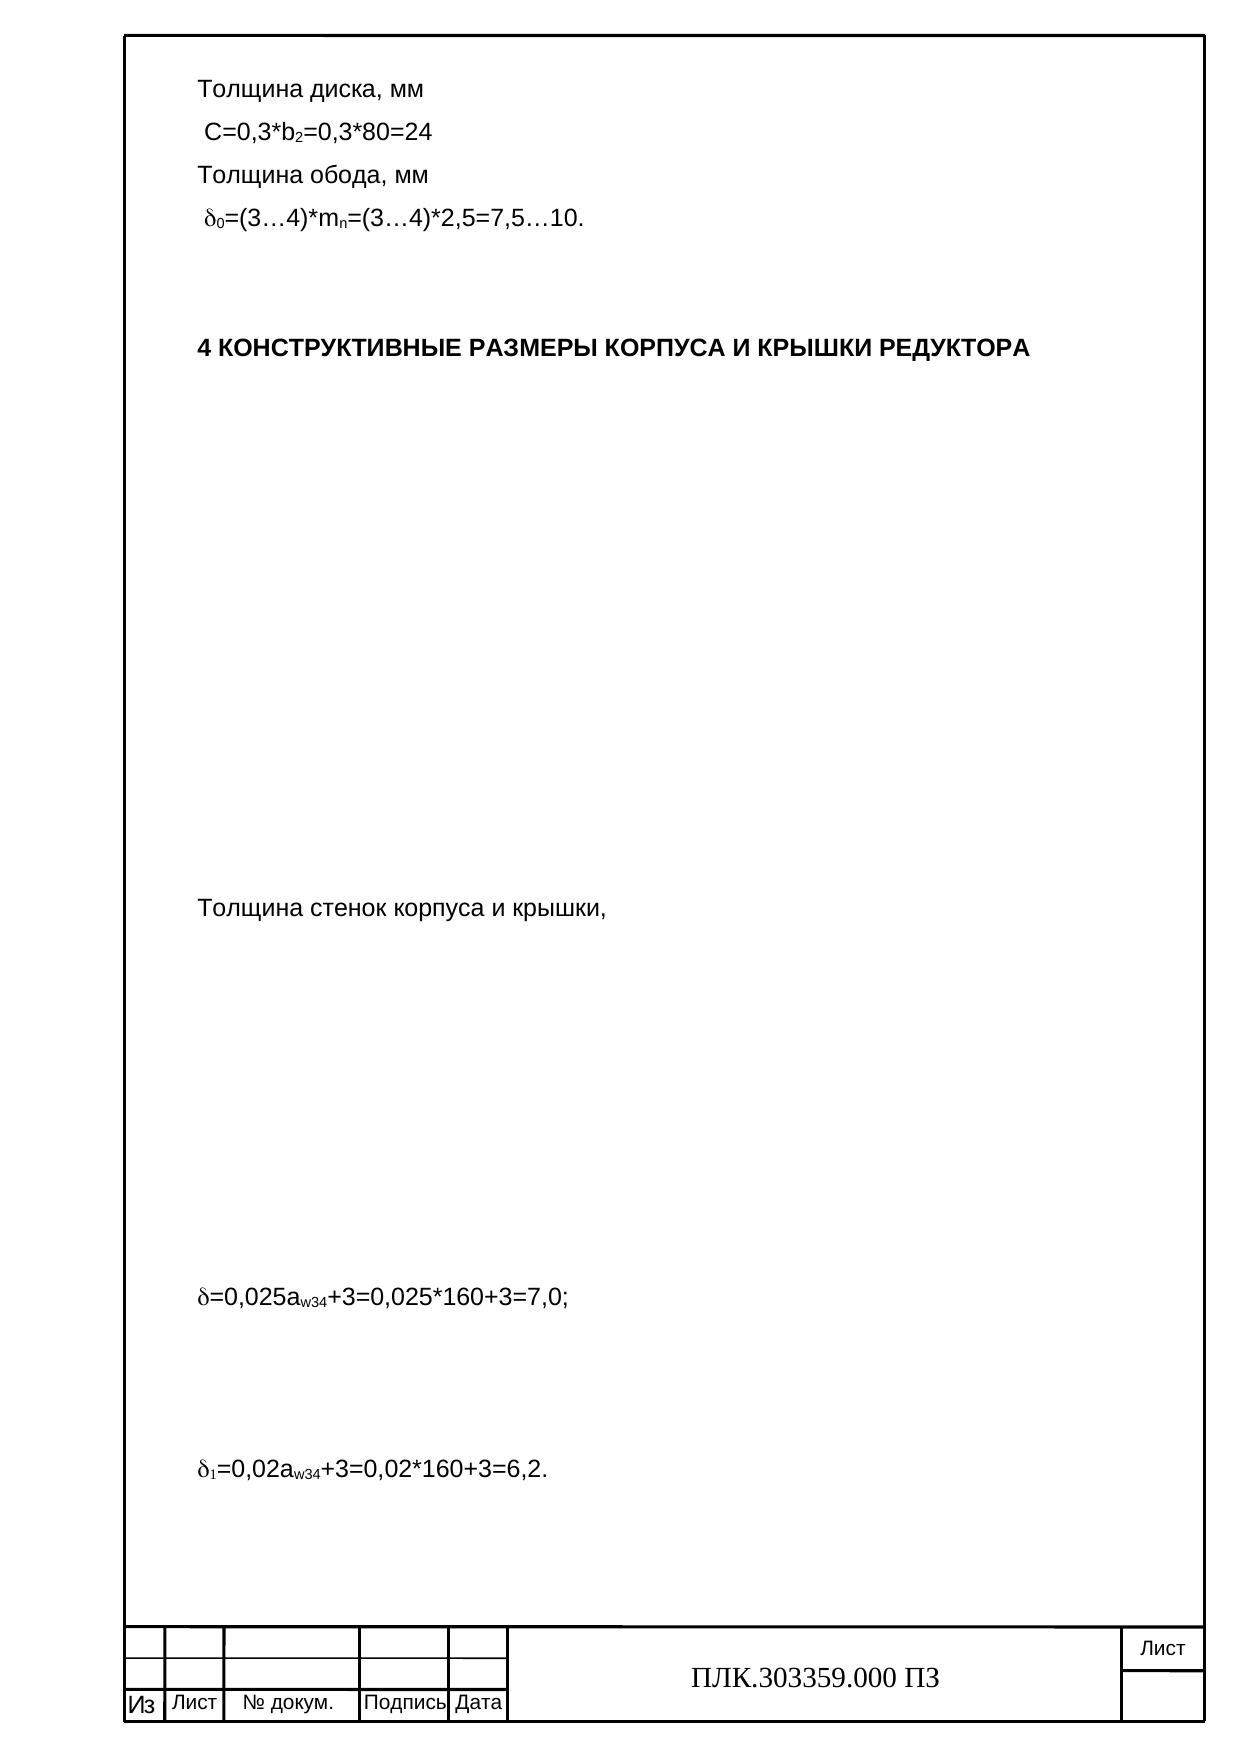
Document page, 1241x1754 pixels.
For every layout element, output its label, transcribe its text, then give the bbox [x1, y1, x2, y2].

text 4 КОНСТРУКТИВНЫЕ РАЗМЕРЫ КОРПУСА И КРЫШКИ РЕДУКТОРА [197, 333, 1152, 749]
text Толщина диска, мм [197, 74, 1152, 103]
text =0,025aw34+3=0,025*160+3=7,0; [197, 1281, 1152, 1440]
text С=0,3*b2=0,3*80=24 [197, 117, 1152, 146]
text =0,02aw34+3=0,02*160+3=6,2. [197, 1454, 1152, 1483]
text 0=(3…4)*mn=(3…4)*2,5=7,5…10. [197, 203, 1152, 232]
text Толщина стенок корпуса и крышки, [197, 893, 1152, 1267]
text Толщина обода, мм [197, 160, 1152, 189]
